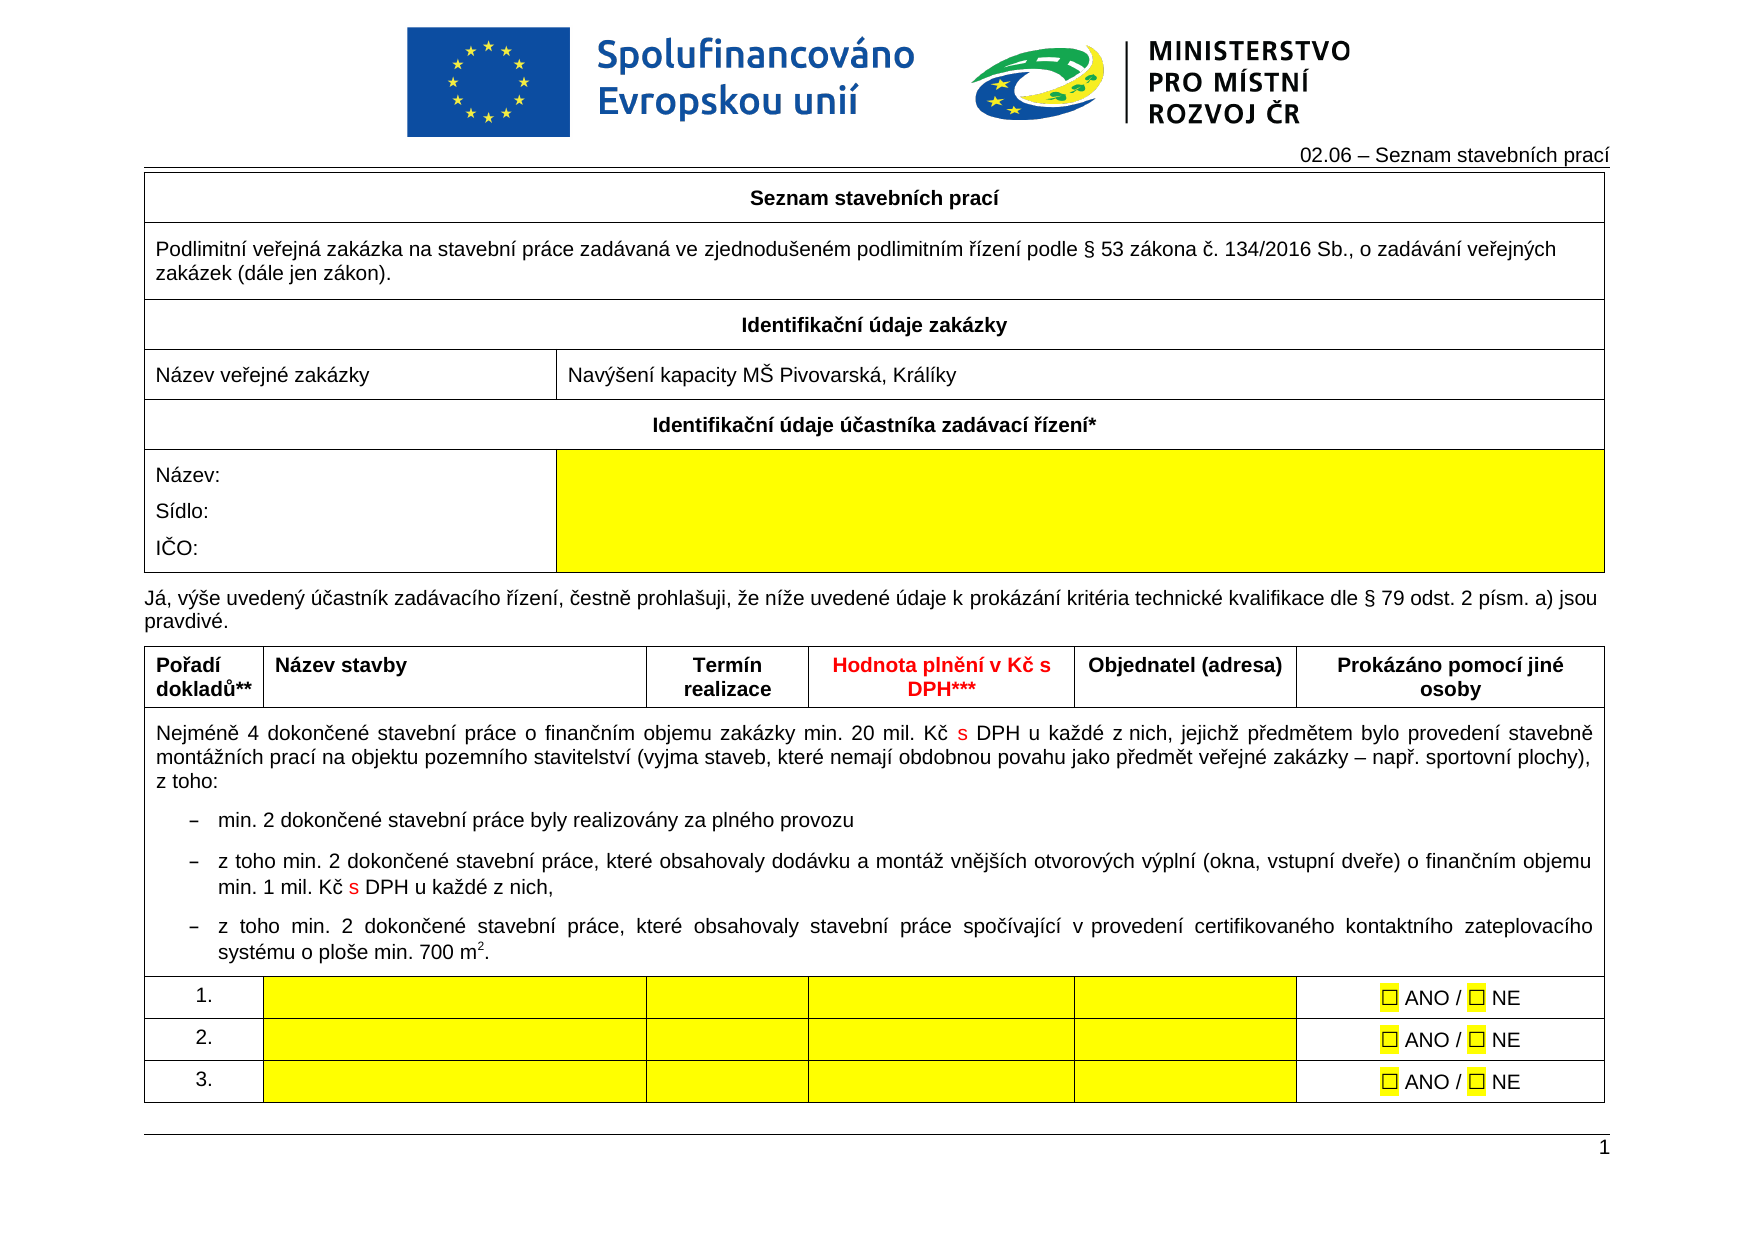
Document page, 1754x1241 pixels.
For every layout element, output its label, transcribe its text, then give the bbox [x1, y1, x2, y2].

table_cell Identifikační údaje zakázky [145, 300, 1604, 349]
table_cell [264, 1061, 646, 1102]
table_cell [1075, 1061, 1296, 1102]
table_cell 1. [145, 977, 263, 1018]
table_cell 3. [145, 1061, 263, 1102]
table_cell Název veřejné zakázky [145, 350, 556, 399]
table_header Hodnota plnění v Kč s DPH*** [809, 647, 1074, 707]
table_cell Podlimitní veřejná zakázka na stavební práce zadávaná ve zjednodušeném podlimitním řízení podle § 53 zákona č. 134/2016 Sb., o zadávání veřejných zakázek (dále jen zákon). [145, 223, 1604, 299]
table_header Objednatel (adresa) [1075, 647, 1296, 707]
table_cell 2. [145, 1019, 263, 1060]
table_cell [557, 450, 1604, 572]
table_header Název stavby [264, 647, 646, 707]
table_cell [1075, 977, 1296, 1018]
table_cell Název: Sídlo: IČO: [145, 450, 556, 572]
table_header Seznam stavebních prací [145, 173, 1604, 222]
picture [404, 25, 1350, 140]
table_cell Identifikační údaje účastníka zadávací řízení* [145, 400, 1604, 449]
table_cell ANO / NE [1297, 1019, 1604, 1060]
table_cell Navýšení kapacity MŠ Pivovarská, Králíky [557, 350, 1604, 399]
table_cell ANO / NE [1297, 977, 1604, 1018]
table_cell [1075, 1019, 1296, 1060]
table_header Pořadí dokladů** [145, 647, 263, 707]
table_header Prokázáno pomocí jiné osoby [1297, 647, 1604, 707]
table_cell [647, 1019, 808, 1060]
table_cell ANO / NE [1297, 1061, 1604, 1102]
table_cell [264, 1019, 646, 1060]
table_cell [809, 1019, 1074, 1060]
table_cell [809, 1061, 1074, 1102]
table_cell Nejméně 4 dokončené stavební práce o finančním objemu zakázky min. 20 mil. Kč s DPH u každé z nich, jejichž předmětem bylo provedení stavebně montážních prací na objektu pozemního stavitelství (vyjma staveb, které nemají obdobnou povahu jako předmět veřejné zakázky – např. sportovní plochy), z toho: min. 2 dokončené stavební práce byly realizovány za plného provozu z toho min. 2 dokončené stavební práce, které obsahovaly dodávku a montáž vnějších otvorových výplní (okna, vstupní dveře) o finančním objemu min. 1 mil. Kč s DPH u každé z nich, z toho min. 2 dokončené stavební práce, které obsahovaly stavební práce spočívající v provedení certifikovaného kontaktního zateplovacího systému o ploše min. 700 m2. [145, 708, 1604, 976]
table_cell [647, 1061, 808, 1102]
table_header Termín realizace [647, 647, 808, 707]
table_cell [264, 977, 646, 1018]
table_cell [809, 977, 1074, 1018]
table_cell [647, 977, 808, 1018]
text Já, výše uvedený účastník zadávacího řízení, čestně prohlašuji, že níže uvedené údaje k prokázání kritéria technické kvalifikace dle § 79 odst. 2 písm. a) jsou pravdivé. [144, 585, 1610, 633]
